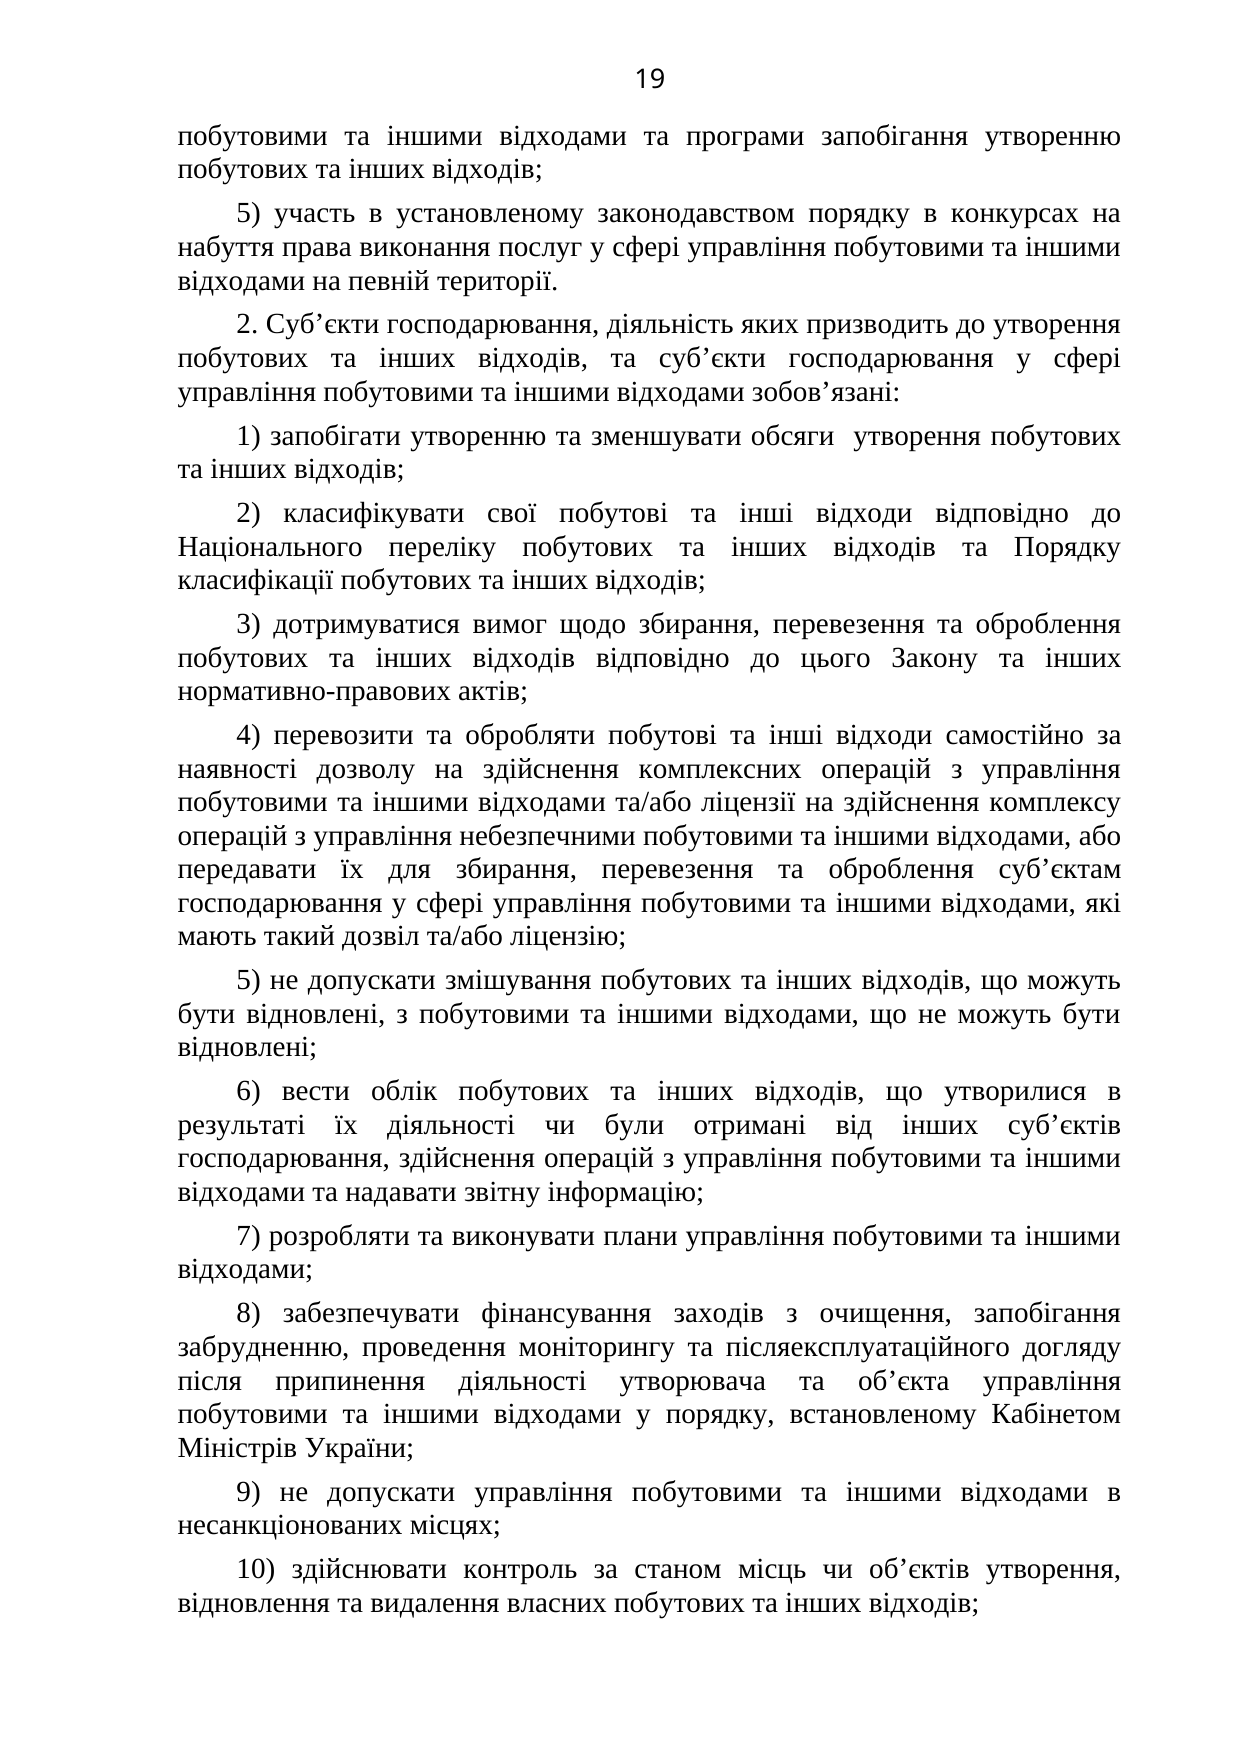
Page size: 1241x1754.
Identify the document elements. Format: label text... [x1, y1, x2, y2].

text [177, 118, 1122, 185]
text 2. Суб’єкти господарювання, діяльність яких призводить до утворення побутових та інших відходів, та суб’єкти господарювання у сфері управління побутовими та іншими відходами зобов’язані: [177, 307, 1122, 407]
text 10) здійснювати контроль за станом місць чи об’єктів утворення, відновлення та видалення власних побутових та інших відходів; [177, 1551, 1122, 1618]
text 7) розробляти та виконувати плани управління побутовими та іншими відходами; [177, 1218, 1122, 1285]
text 1) запобігати утворенню та зменшувати обсяги утворення побутових та інших відходів; [177, 418, 1122, 485]
text 5) не допускати змішування побутових та інших відходів, що можуть бути відновлені, з побутовими та іншими відходами, що не можуть бути відновлені; [177, 962, 1122, 1063]
text 5) участь в установленому законодавством порядку в конкурсах на набуття права виконання послуг у сфері управління побутовими та іншими відходами на певній території. [177, 196, 1122, 296]
text 4) перевозити та обробляти побутові та інші відходи самостійно за наявності дозволу на здійснення комплексних операцій з управління побутовими та іншими відходами та/або ліцензії на здійснення комплексу операцій з управління небезпечними побутовими та іншими відходами, або передавати їх для збирання, перевезення та оброблення суб’єктам господарювання у сфері управління побутовими та іншими відходами, які мають такий дозвіл та/або ліцензію; [177, 717, 1122, 952]
text 3) дотримуватися вимог щодо збирання, перевезення та оброблення побутових та інших відходів відповідно до цього Закону та інших нормативно-правових актів; [177, 606, 1122, 707]
text 9) не допускати управління побутовими та іншими відходами в несанкціонованих місцях; [177, 1474, 1122, 1541]
text 2) класифікувати свої побутові та інші відходи відповідно до Національного переліку побутових та інших відходів та Порядку класифікації побутових та інших відходів; [177, 495, 1122, 596]
text 6) вести облік побутових та інших відходів, що утворилися в результаті їх діяльності чи були отримані від інших суб’єктів господарювання, здійснення операцій з управління побутовими та іншими відходами та надавати звітну інформацію; [177, 1073, 1122, 1208]
text 8) забезпечувати фінансування заходів з очищення, запобігання забрудненню, проведення моніторингу та післяексплуатаційного догляду після припинення діяльності утворювача та об’єкта управління побутовими та іншими відходами у порядку, встановленому Кабінетом Міністрів України; [177, 1296, 1122, 1463]
